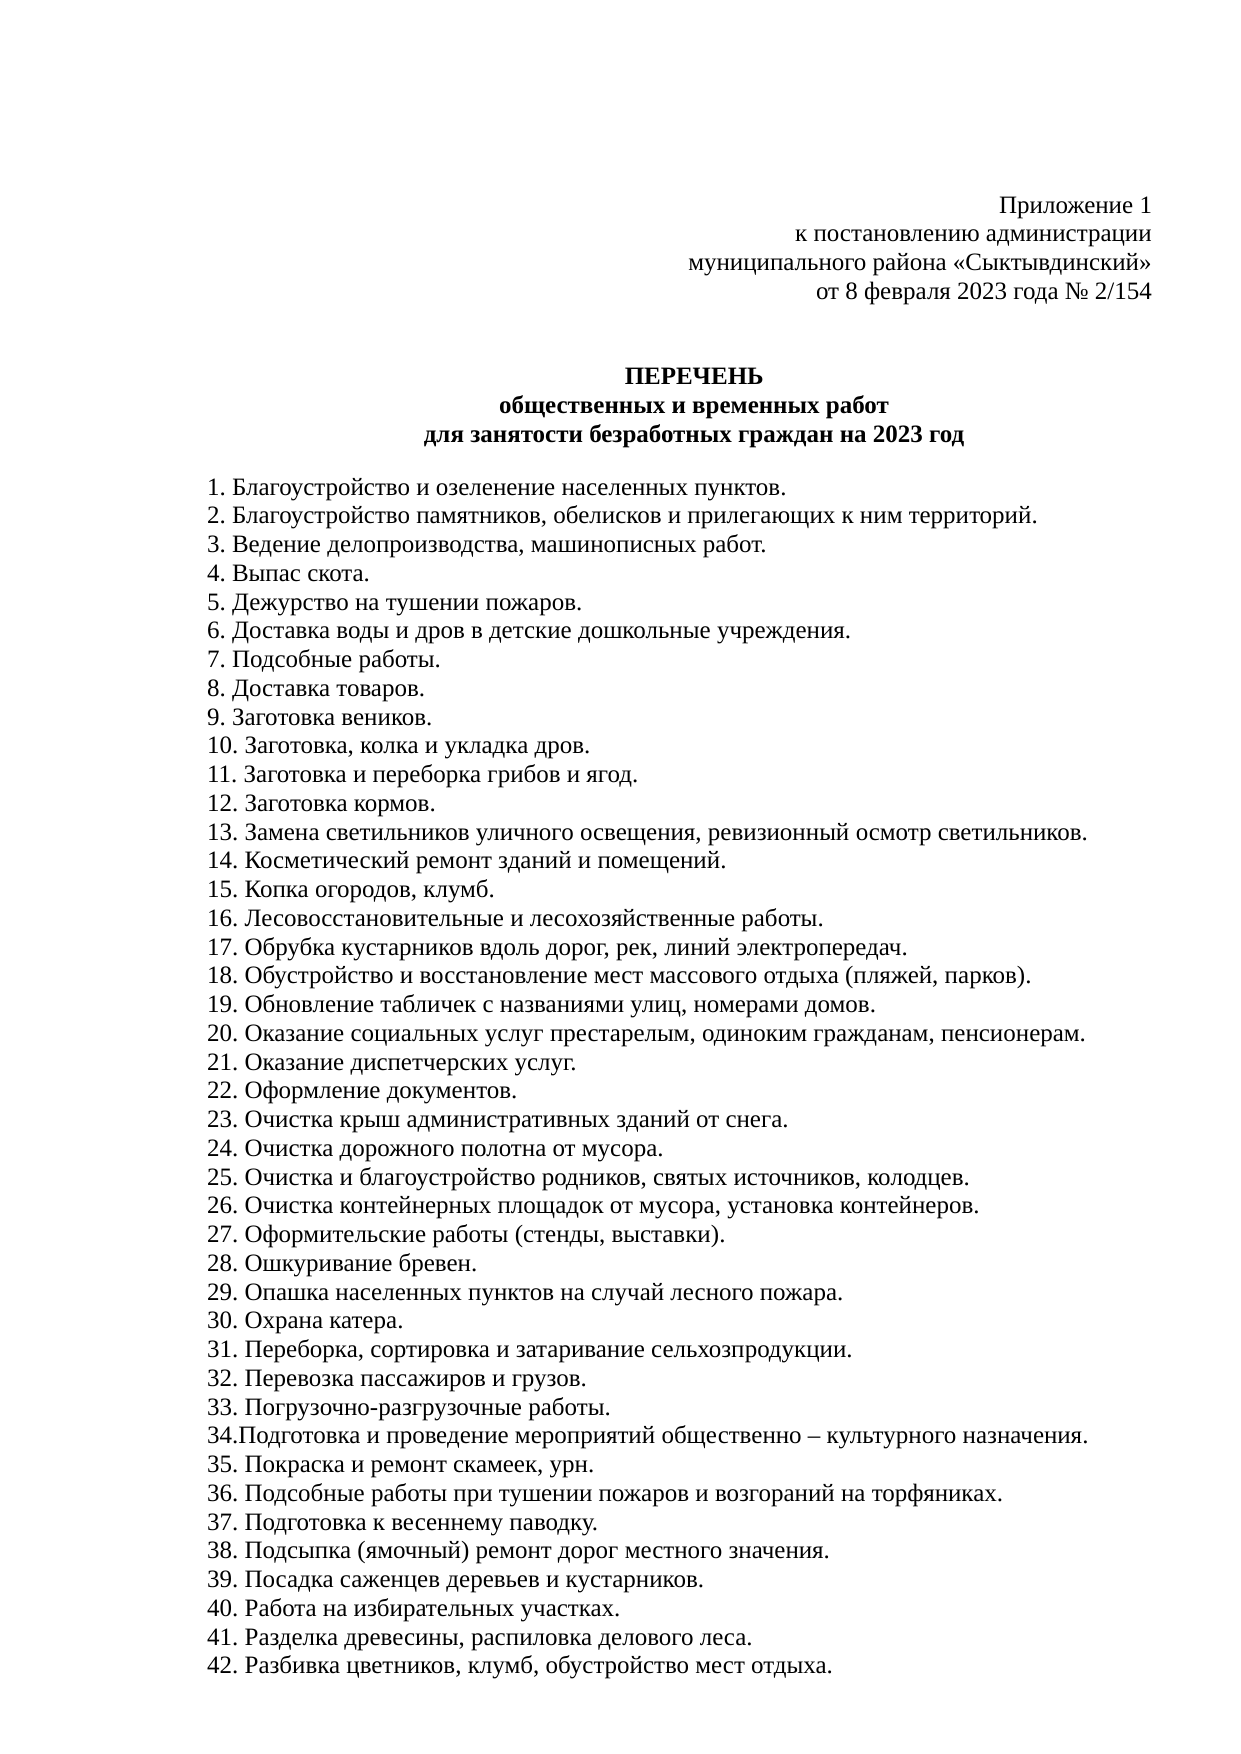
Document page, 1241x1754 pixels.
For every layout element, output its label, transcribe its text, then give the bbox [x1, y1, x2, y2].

text 32. Перевозка пассажиров и грузов. [177, 1363, 1152, 1392]
text 19. Обновление табличек с названиями улиц, номерами домов. [177, 989, 1152, 1018]
text 36. Подсобные работы при тушении пожаров и возгораний на торфяниках. [177, 1478, 1152, 1507]
text 14. Косметический ремонт зданий и помещений. [177, 846, 1152, 874]
text 24. Очистка дорожного полотна от мусора. [177, 1133, 1152, 1162]
text 6. Доставка воды и дров в детские дошкольные учреждения. [177, 616, 1152, 644]
text 20. Оказание социальных услуг престарелым, одиноким гражданам, пенсионерам. [177, 1018, 1152, 1047]
text 33. Погрузочно-разгрузочные работы. [177, 1392, 1152, 1421]
text 26. Очистка контейнерных площадок от мусора, установка контейнеров. [177, 1191, 1152, 1219]
text 27. Оформительские работы (стенды, выставки). [177, 1219, 1152, 1248]
text 23. Очистка крыш административных зданий от снега. [177, 1104, 1152, 1133]
text 11. Заготовка и переборка грибов и ягод. [177, 759, 1152, 788]
text для занятости безработных граждан на 2023 год [177, 419, 1152, 448]
text 39. Посадка саженцев деревьев и кустарников. [177, 1564, 1152, 1593]
text к постановлению администрации [177, 218, 1152, 247]
text муниципального района «Сыктывдинский» [177, 247, 1152, 276]
text 7. Подсобные работы. [177, 644, 1152, 673]
text 16. Лесовосстановительные и лесохозяйственные работы. [177, 903, 1152, 932]
text 8. Доставка товаров. [177, 673, 1152, 702]
text 37. Подготовка к весеннему паводку. [177, 1507, 1152, 1536]
text 1. Благоустройство и озеленение населенных пунктов. [207, 472, 1152, 501]
text 35. Покраска и ремонт скамеек, урн. [177, 1449, 1152, 1478]
text 4. Выпас скота. [177, 558, 1152, 587]
text ПЕРЕЧЕНЬ [177, 361, 1152, 390]
text 3. Ведение делопроизводства, машинописных работ. [177, 529, 1152, 558]
text 28. Ошкуривание бревен. [177, 1248, 1152, 1277]
text 22. Оформление документов. [177, 1076, 1152, 1104]
text 13. Замена светильников уличного освещения, ревизионный осмотр светильников. [177, 817, 1152, 846]
text 21. Оказание диспетчерских услуг. [177, 1047, 1152, 1076]
text 30. Охрана катера. [177, 1306, 1152, 1334]
text 10. Заготовка, колка и укладка дров. [177, 731, 1152, 759]
text 40. Работа на избирательных участках. [177, 1593, 1152, 1622]
text 41. Разделка древесины, распиловка делового леса. [177, 1622, 1152, 1651]
text 9. Заготовка веников. [177, 702, 1152, 731]
text 18. Обустройство и восстановление мест массового отдыха (пляжей, парков). [177, 961, 1152, 989]
text 42. Разбивка цветников, клумб, обустройство мест отдыха. [177, 1651, 1152, 1679]
text 31. Переборка, сортировка и затаривание сельхозпродукции. [177, 1334, 1152, 1363]
text 2. Благоустройство памятников, обелисков и прилегающих к ним территорий. [177, 501, 1152, 529]
text Приложение 1 [177, 190, 1152, 218]
text 5. Дежурство на тушении пожаров. [177, 587, 1152, 616]
text общественных и временных работ [177, 390, 1152, 419]
text 25. Очистка и благоустройство родников, святых источников, колодцев. [177, 1162, 1152, 1191]
text 34.Подготовка и проведение мероприятий общественно – культурного назначения. [177, 1421, 1152, 1449]
text 17. Обрубка кустарников вдоль дорог, рек, линий электропередач. [177, 932, 1152, 961]
text от 8 февраля 2023 года № 2/154 [177, 276, 1152, 305]
text 29. Опашка населенных пунктов на случай лесного пожара. [177, 1277, 1152, 1306]
text 38. Подсыпка (ямочный) ремонт дорог местного значения. [177, 1536, 1152, 1564]
text 12. Заготовка кормов. [177, 788, 1152, 817]
text 15. Копка огородов, клумб. [177, 874, 1152, 903]
